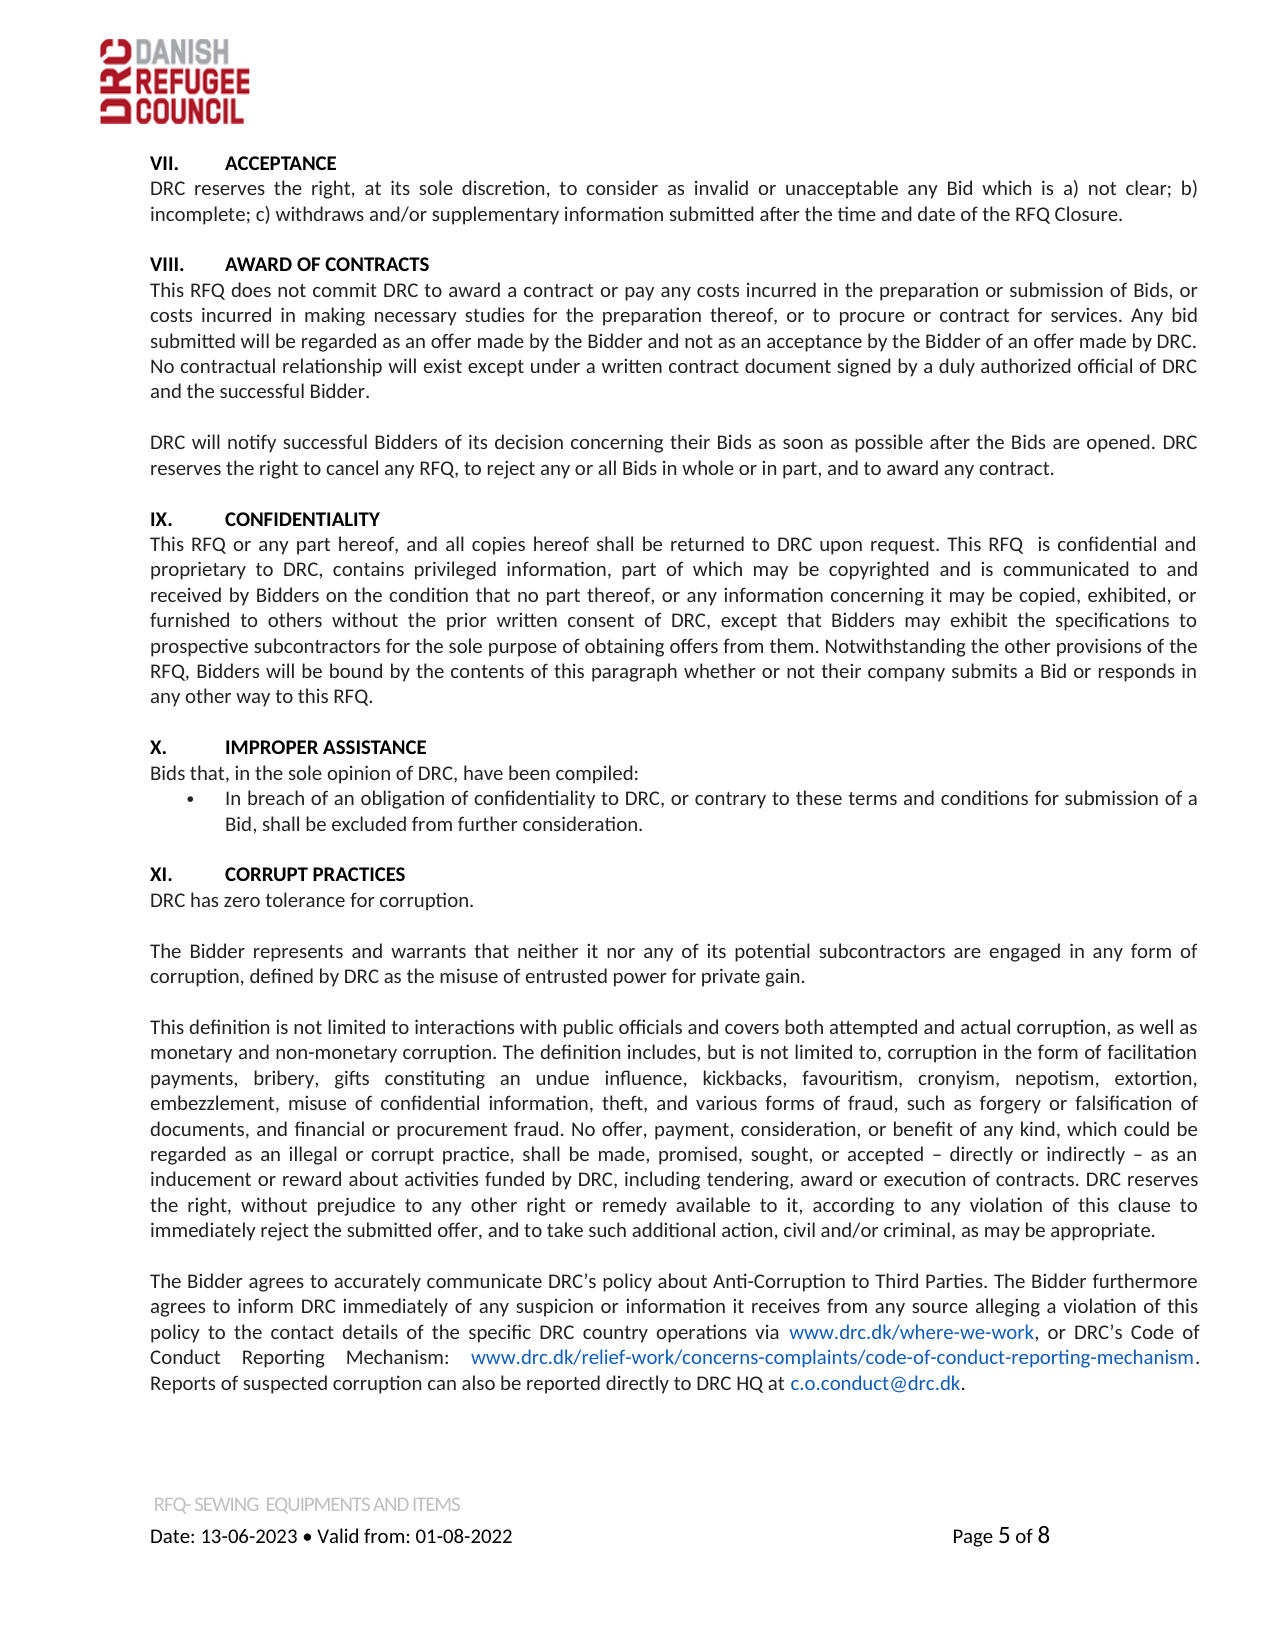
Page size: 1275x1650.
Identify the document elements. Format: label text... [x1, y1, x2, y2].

text This RFQ or any part hereof, and all copies hereof shall be returned to DRC upon request. This RFQ is confidential and proprietary to DRC, contains privileged information, part of which may be copyrighted and is communicated to and received by Bidders on the condition that no part thereof, or any information concerning it may be copied, exhibited, or furnished to others without the prior written consent of DRC, except that Bidders may exhibit the specifications to prospective subcontractors for the sole purpose of obtaining offers from them. Notwithstanding the other provisions of the RFQ, Bidders will be bound by the contents of this paragraph whether or not their company submits a Bid or responds in any other way to this RFQ. [150, 531, 1200, 709]
subtitle Confidentiality [150, 506, 1200, 531]
subtitle Corrupt Practices [150, 862, 1200, 887]
text This RFQ does not commit DRC to award a contract or pay any costs incurred in the preparation or submission of Bids, or costs incurred in making necessary studies for the preparation thereof, or to procure or contract for services. Any bid submitted will be regarded as an offer made by the Bidder and not as an acceptance by the Bidder of an offer made by DRC. No contractual relationship will exist except under a written contract document signed by a duly authorized official of DRC and the successful Bidder. [150, 277, 1200, 404]
text Bids that, in the sole opinion of DRC, have been compiled: [150, 760, 1200, 785]
text The Bidder represents and warrants that neither it nor any of its potential subcontractors are engaged in any form of corruption, defined by DRC as the misuse of entrusted power for private gain. [150, 938, 1200, 989]
text DRC will notify successful Bidders of its decision concerning their Bids as soon as possible after the Bids are opened. DRC reserves the right to cancel any RFQ, to reject any or all Bids in whole or in part, and to award any contract. [150, 429, 1200, 480]
subtitle Improper Assistance [150, 734, 1200, 760]
list In breach of an obligation of confidentiality to DRC, or contrary to these terms and conditions for submission of a Bid, shall be excluded from further consideration. [187, 785, 1200, 836]
text This definition is not limited to interactions with public officials and covers both attempted and actual corruption, as well as monetary and non-monetary corruption. The definition includes, but is not limited to, corruption in the form of facilitation payments, bribery, gifts constituting an undue influence, kickbacks, favouritism, cronyism, nepotism, extortion, embezzlement, misuse of confidential information, theft, and various forms of fraud, such as forgery or falsification of documents, and financial or procurement fraud. No offer, payment, consideration, or benefit of any kind, which could be regarded as an illegal or corrupt practice, shall be made, promised, sought, or accepted – directly or indirectly – as an inducement or reward about activities funded by DRC, including tendering, award or execution of contracts. DRC reserves the right, without prejudice to any other right or remedy available to it, according to any violation of this clause to immediately reject the submitted offer, and to take such additional action, civil and/or criminal, as may be appropriate. [150, 1014, 1200, 1243]
text DRC has zero tolerance for corruption. [150, 887, 1200, 912]
subtitle Acceptance [150, 150, 1200, 175]
text The Bidder agrees to accurately communicate DRC’s policy about Anti-Corruption to Third Parties. The Bidder furthermore agrees to inform DRC immediately of any suspicion or information it receives from any source alleging a violation of this policy to the contact details of the specific DRC country operations via www.drc.dk/where-we-work, or DRC’s Code of Conduct Reporting Mechanism: www.drc.dk/relief-work/concerns-complaints/code-of-conduct-reporting-mechanism. Reports of suspected corruption can also be reported directly to DRC HQ at c.o.conduct@drc.dk. [150, 1268, 1200, 1395]
text DRC reserves the right, at its sole discretion, to consider as invalid or unacceptable any Bid which is a) not clear; b) incomplete; c) withdraws and/or supplementary information submitted after the time and date of the RFQ Closure. [150, 175, 1200, 226]
subtitle Award of Contracts [150, 252, 1200, 277]
picture [100, 39, 250, 124]
